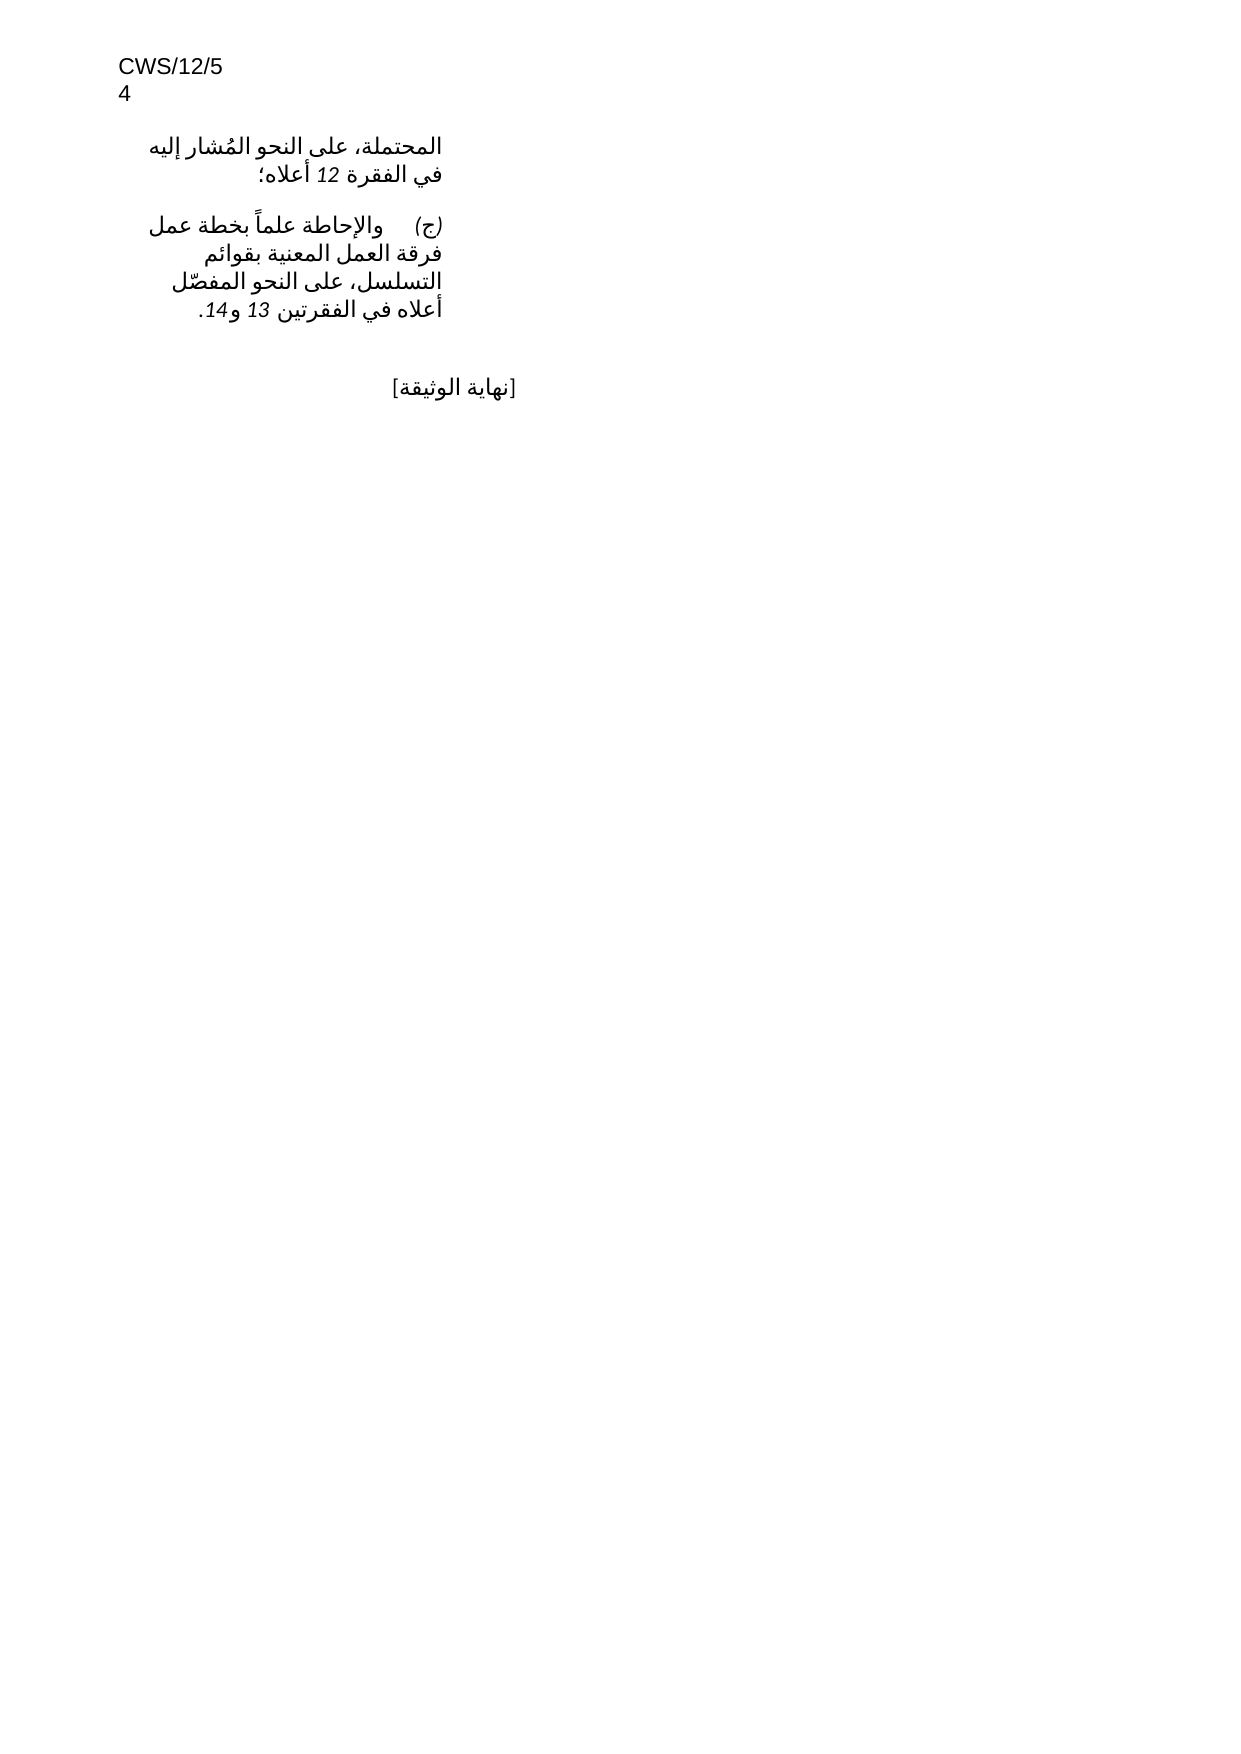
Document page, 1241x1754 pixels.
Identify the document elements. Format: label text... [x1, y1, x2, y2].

text [نهاية الوثيقة] [118, 373, 516, 401]
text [124, 132, 443, 188]
text (ج) والإحاطة علماً بخطة عمل فرقة العمل المعنية بقوائم التسلسل، على النحو المفصّل أعلاه في الفقرتين 13 و14. [124, 211, 443, 323]
